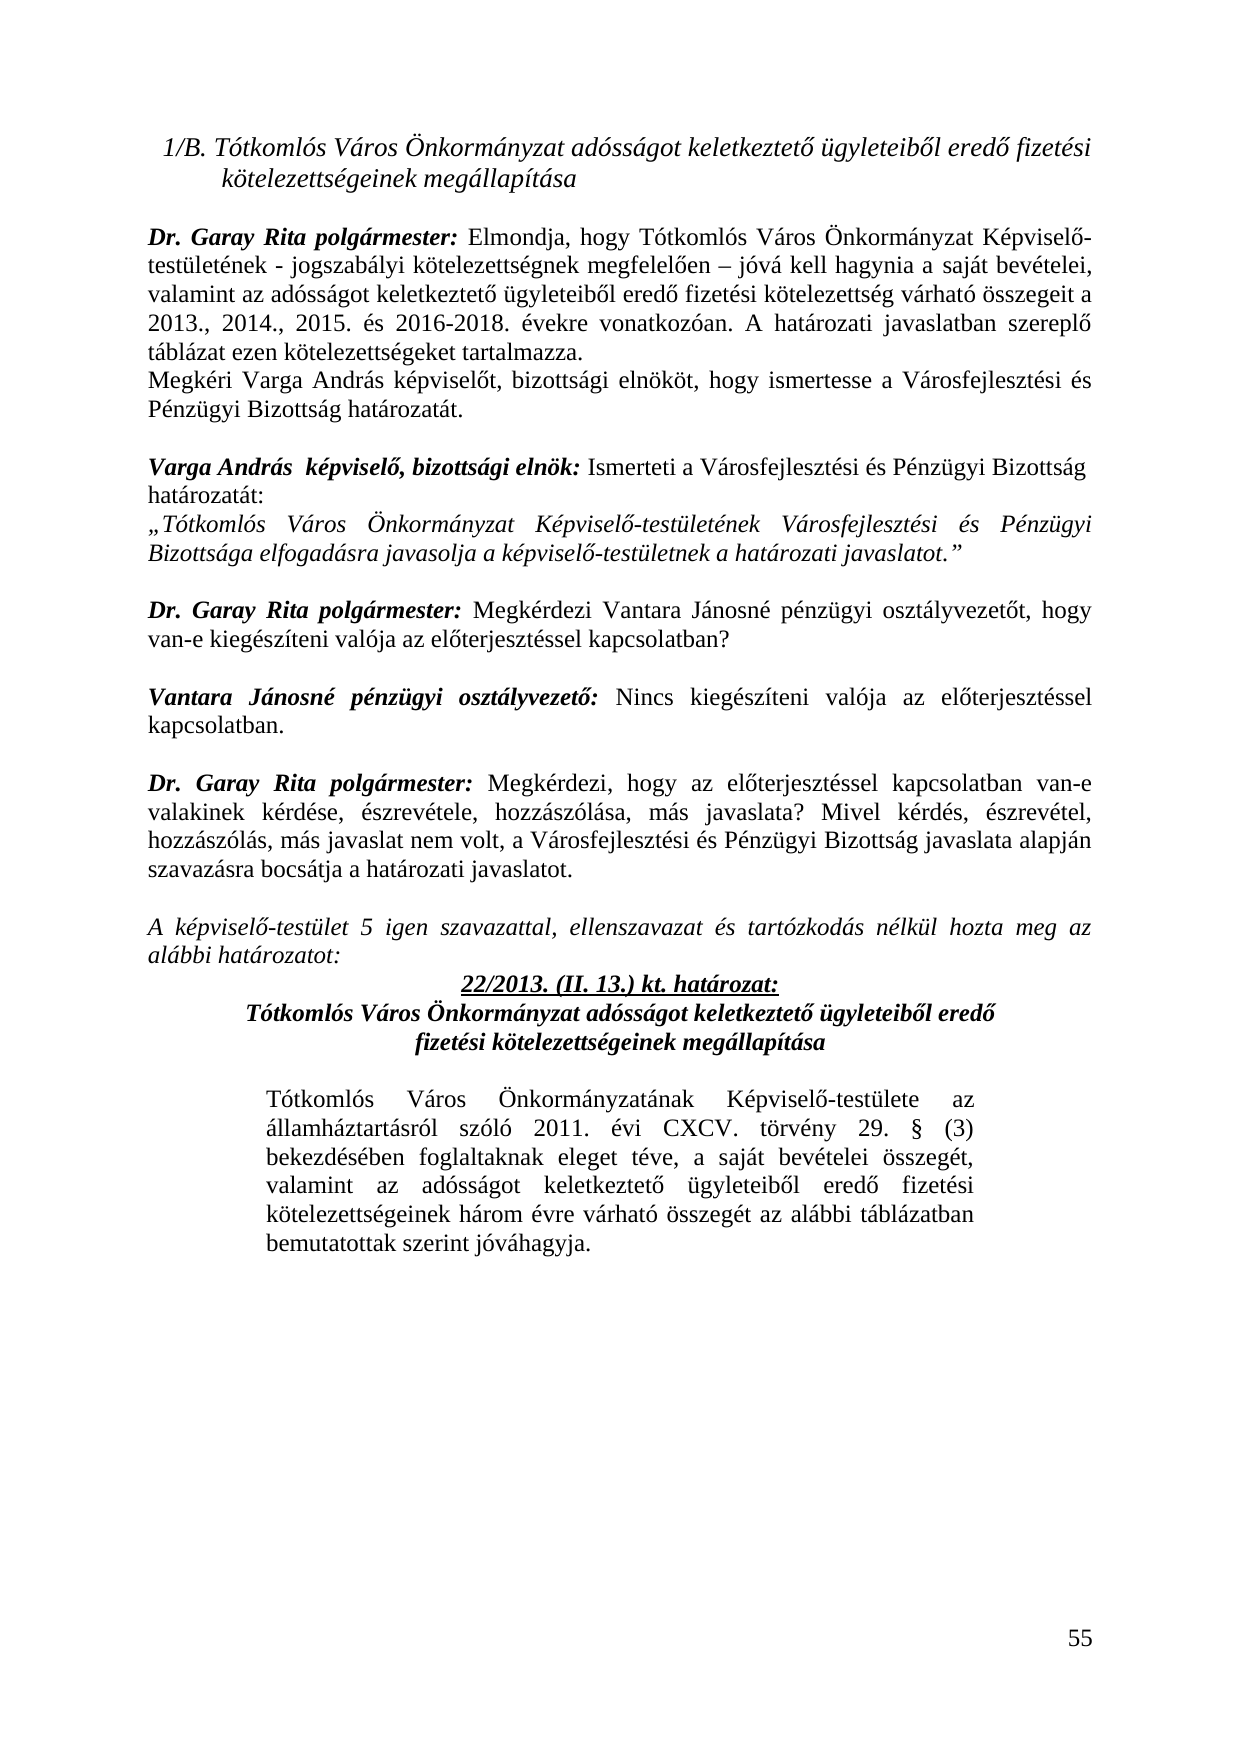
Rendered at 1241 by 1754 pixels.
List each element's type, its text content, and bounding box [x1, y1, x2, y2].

text Tótkomlós Város Önkormányzat adósságot keletkeztető ügyleteiből eredő fizetési kötelezettségeinek megállapítása [236, 998, 1004, 1055]
text Dr. Garay Rita polgármester: Megkérdezi, hogy az előterjesztéssel kapcsolatban van-e valakinek kérdése, észrevétele, hozzászólása, más javaslata? Mivel kérdés, észrevétel, hozzászólás, más javaslat nem volt, a Városfejlesztési és Pénzügyi Bizottság javaslata alapján szavazásra bocsátja a határozati javaslatot. [148, 768, 1093, 883]
text Dr. Garay Rita polgármester: Elmondja, hogy Tótkomlós Város Önkormányzat Képviselő-testületének - jogszabályi kötelezettségnek megfelelően – jóvá kell hagynia a saját bevételei, valamint az adósságot keletkeztető ügyleteiből eredő fizetési kötelezettség várható összegeit a 2013., 2014., 2015. és 2016-2018. évekre vonatkozóan. A határozati javaslatban szereplő táblázat ezen kötelezettségeket tartalmazza. [148, 222, 1093, 365]
text A képviselő-testület 5 igen szavazattal, ellenszavazat és tartózkodás nélkül hozta meg az alábbi határozatot: [148, 912, 1093, 969]
text Varga András képviselő, bizottsági elnök: Ismerteti a Városfejlesztési és Pénzügyi Bizottság határozatát: [148, 452, 1093, 509]
text 22/2013. (II. 13.) kt. határozat: [148, 969, 1093, 998]
text Vantara Jánosné pénzügyi osztályvezető: Nincs kiegészíteni valója az előterjesztéssel kapcsolatban. [148, 682, 1093, 739]
text Dr. Garay Rita polgármester: Megkérdezi Vantara Jánosné pénzügyi osztályvezetőt, hogy van-e kiegészíteni valója az előterjesztéssel kapcsolatban? [148, 595, 1093, 653]
text Tótkomlós Város Önkormányzatának Képviselő-testülete az államháztartásról szóló 2011. évi CXCV. törvény 29. § (3) bekezdésében foglaltaknak eleget téve, a saját bevételei összegét, valamint az adósságot keletkeztető ügyleteiből eredő fizetési kötelezettségeinek három évre várható összegét az alábbi táblázatban bemutatottak szerint jóváhagyja. [266, 1084, 974, 1257]
text Megkéri Varga András képviselőt, bizottsági elnököt, hogy ismertesse a Városfejlesztési és Pénzügyi Bizottság határozatát. [148, 365, 1093, 423]
text „Tótkomlós Város Önkormányzat Képviselő-testületének Városfejlesztési és Pénzügyi Bizottsága elfogadásra javasolja a képviselő-testületnek a határozati javaslatot.” [148, 509, 1093, 567]
text 1/B. Tótkomlós Város Önkormányzat adósságot keletkeztető ügyleteiből eredő fizetési kötelezettségeinek megállapítása [162, 131, 1093, 193]
